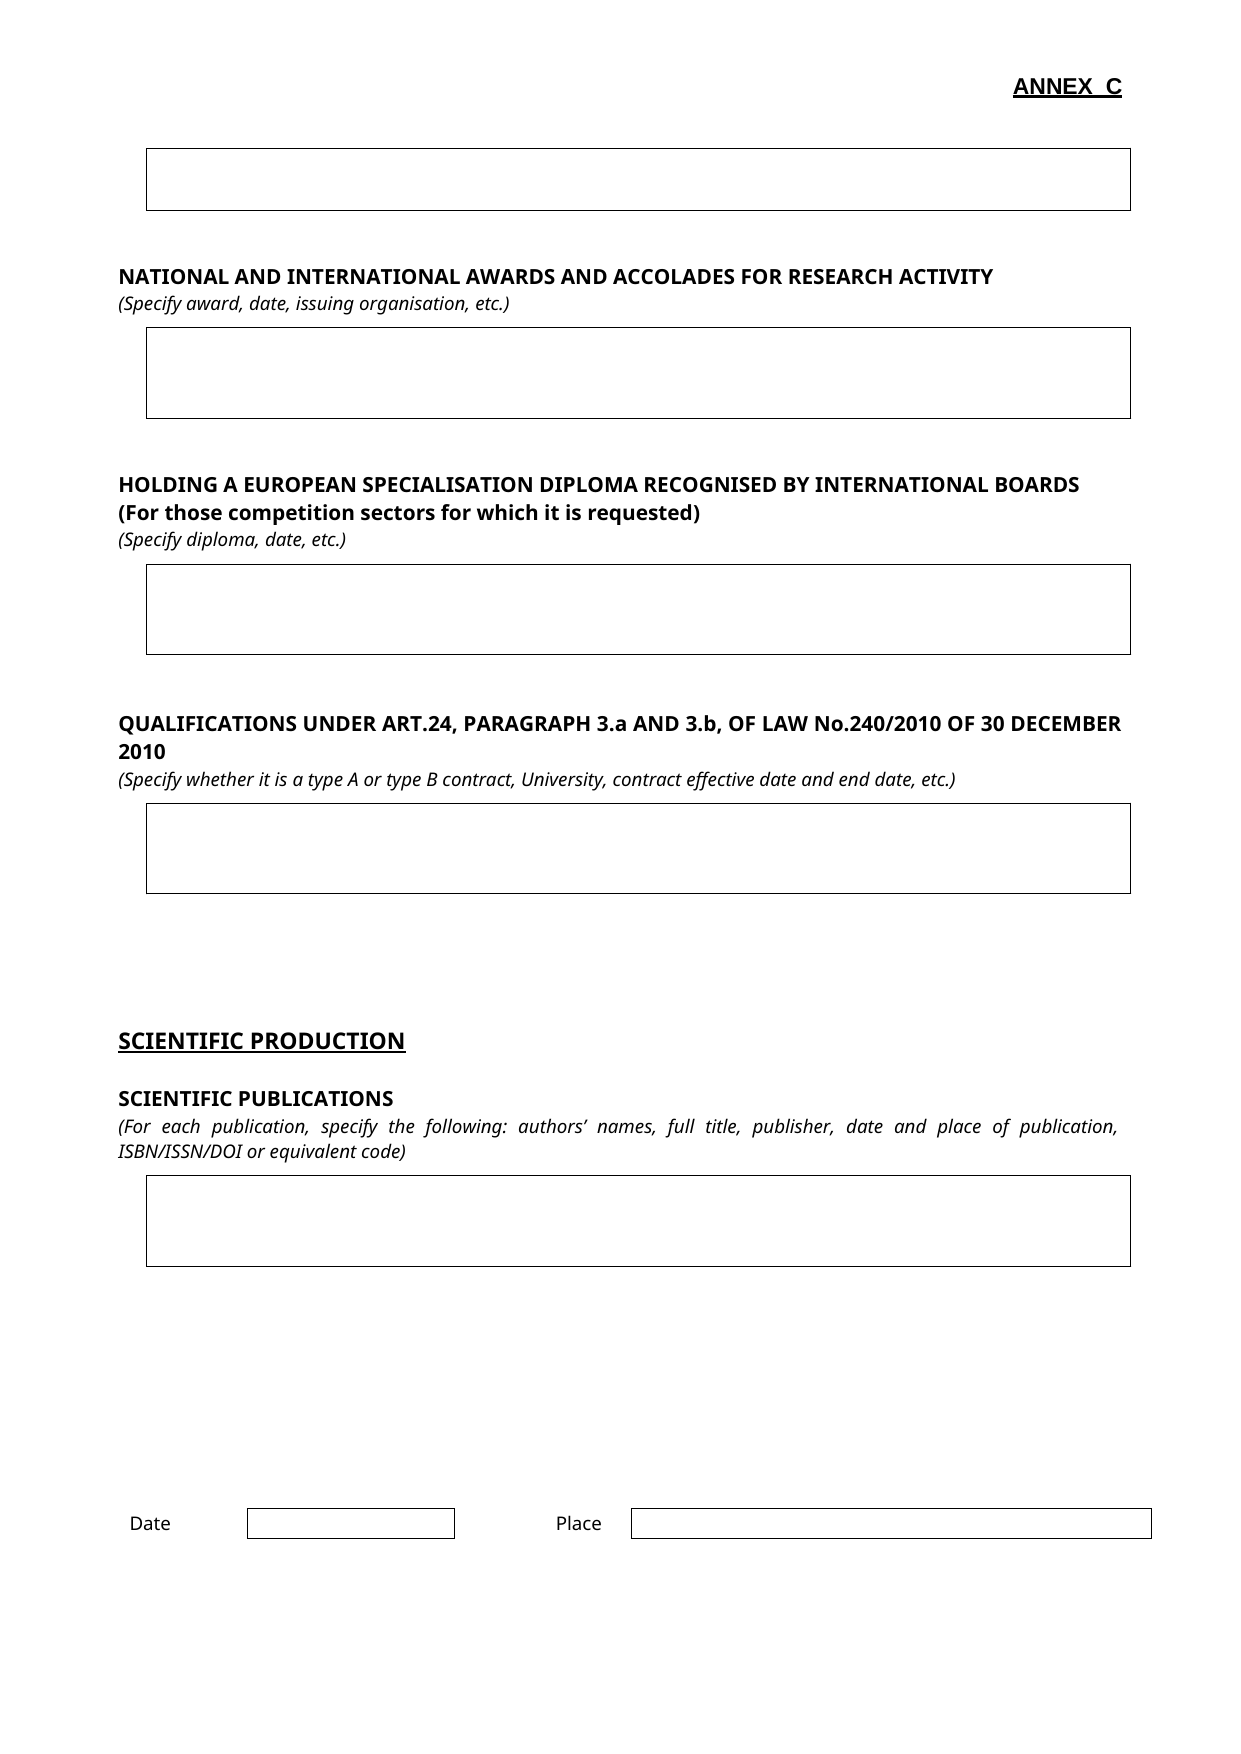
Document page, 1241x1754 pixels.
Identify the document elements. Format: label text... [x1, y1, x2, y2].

text HOLDING A EUROPEAN SPECIALISATION DIPLOMA RECOGNISED BY INTERNATIONAL BOARDS [118, 470, 1122, 498]
text (For those competition sectors for which it is requested) [118, 498, 1122, 527]
text NATIONAL AND INTERNATIONAL AWARDS AND ACCOLADES FOR RESEARCH ACTIVITY [118, 262, 1122, 290]
table_header [632, 1509, 1151, 1538]
text (For each publication, specify the following: authors’ names, full title, publisher, date and place of publication, ISBN/ISSN/DOI or equivalent code) [118, 1113, 1122, 1164]
text (Specify award, date, issuing organisation, etc.) [118, 290, 1122, 316]
text (Specify whether it is a type A or type B contract, University, contract effective date and end date, etc.) [118, 766, 1122, 791]
text (Specify diploma, date, etc.) [118, 527, 1122, 552]
text SCIENTIFIC PUBLICATIONS [118, 1084, 1122, 1113]
text QUALIFICATIONS UNDER ART.24, PARAGRAPH 3.a AND 3.b, OF LAW No.240/2010 OF 30 DECEMBER 2010 [118, 709, 1122, 766]
table_header Place [455, 1508, 631, 1538]
table_header Date [118, 1508, 247, 1538]
text SCIENTIFIC PRODUCTION [118, 1025, 1122, 1056]
table_header [248, 1509, 454, 1538]
